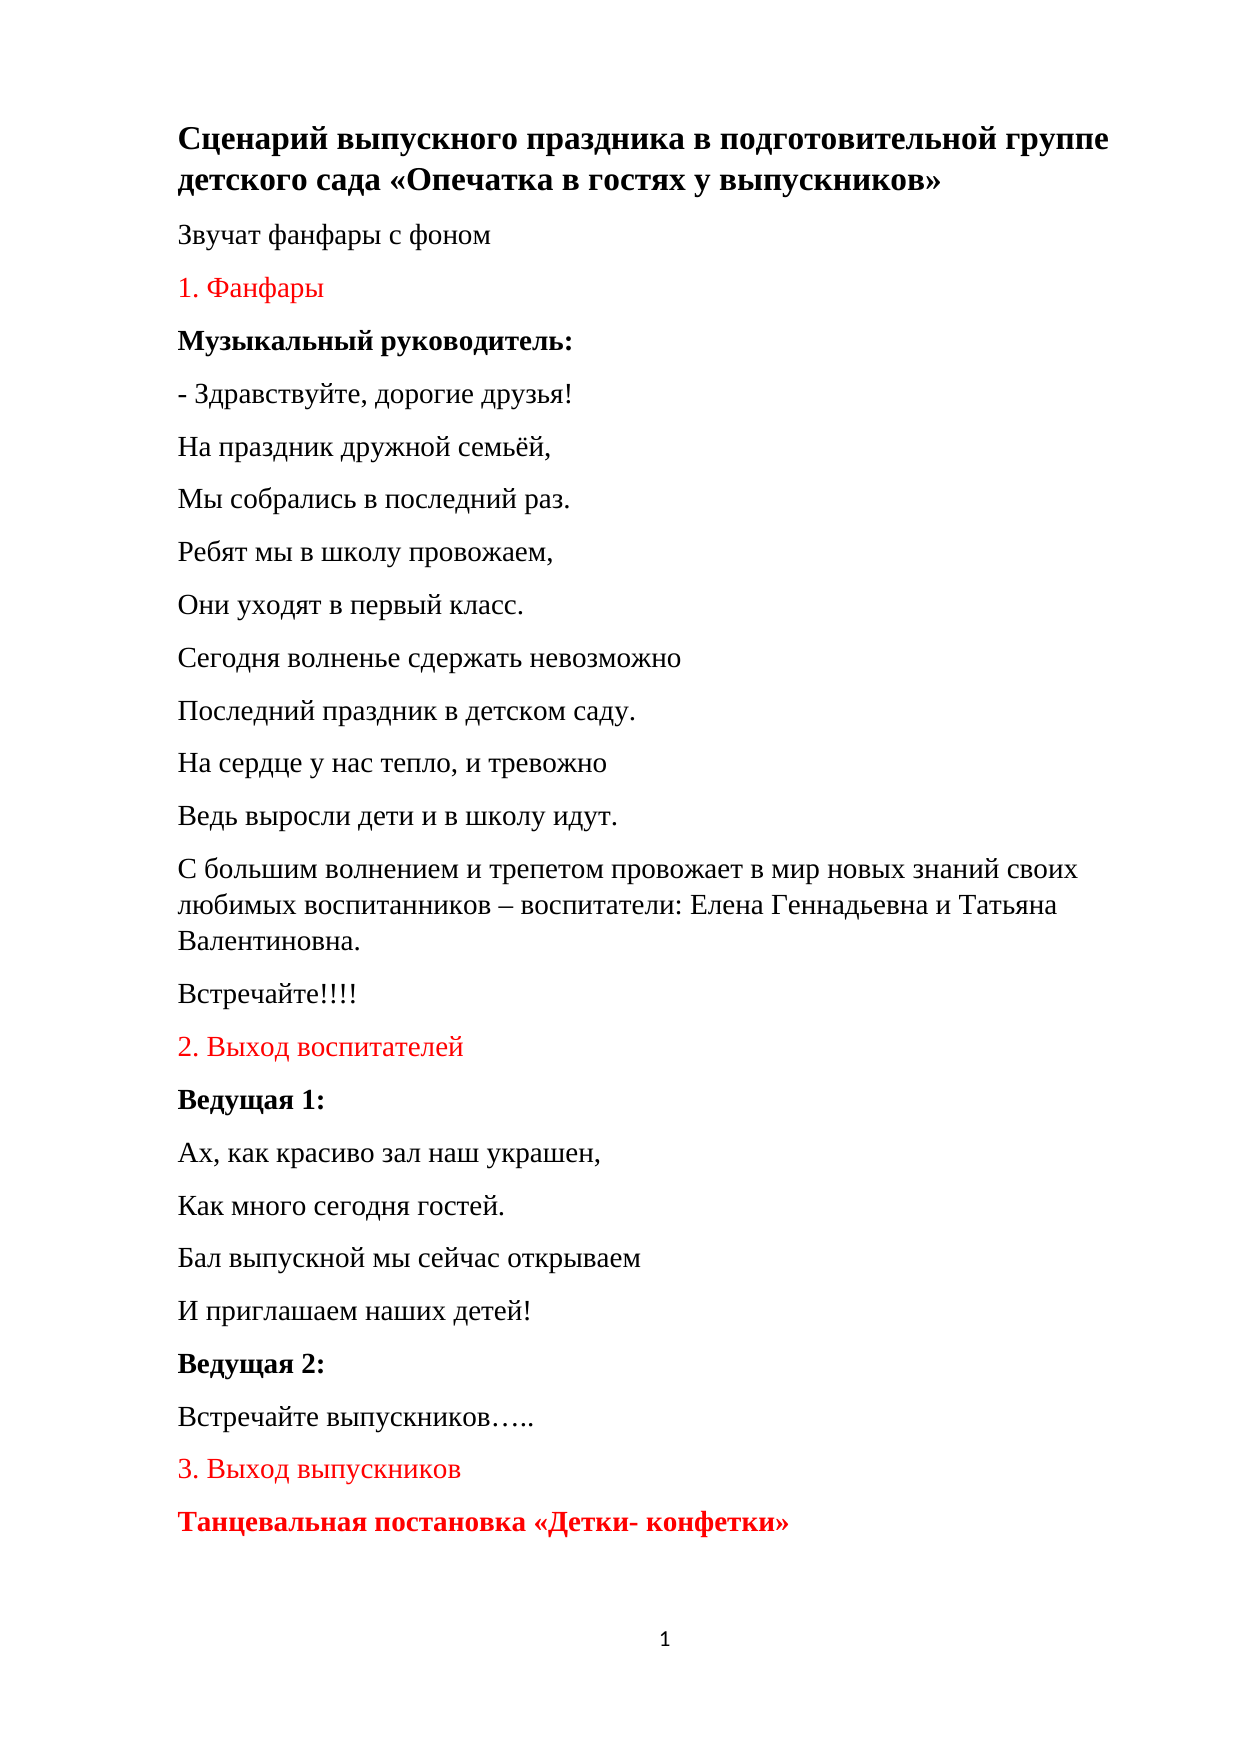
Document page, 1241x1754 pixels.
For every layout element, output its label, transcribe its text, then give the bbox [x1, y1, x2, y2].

text Сценарий выпускного праздника в подготовительной группе детского сада «Опечатка в гостях у выпускников» [177, 118, 1152, 198]
text 3. Выход выпускников [177, 1452, 1152, 1485]
text На праздник дружной семьёй, [177, 429, 1152, 462]
text Ведь выросли дети и в школу идут. [177, 798, 1152, 832]
text Ведущая 1: [177, 1082, 1152, 1116]
text Встречайте!!!! [177, 976, 1152, 1010]
text Ах, как красиво зал наш украшен, [177, 1135, 1152, 1168]
text И приглашаем наших детей! [177, 1293, 1152, 1327]
text Ребят мы в школу провожаем, [177, 534, 1152, 568]
text Они уходят в первый класс. [177, 587, 1152, 621]
text 1. Фанфары [177, 270, 1152, 304]
text На сердце у нас тепло, и тревожно [177, 746, 1152, 779]
text Музыкальный руководитель: [177, 323, 1152, 357]
text - Здравствуйте, дорогие друзья! [177, 376, 1152, 409]
text Как много сегодня гостей. [177, 1188, 1152, 1221]
text Звучат фанфары с фоном [177, 217, 1152, 251]
text Бал выпускной мы сейчас открываем [177, 1240, 1152, 1274]
text Мы собрались в последний раз. [177, 482, 1152, 515]
text Встречайте выпускников….. [177, 1399, 1152, 1432]
text Последний праздник в детском саду. [177, 693, 1152, 726]
text С большим волнением и трепетом провожает в мир новых знаний своих любимых воспитанников – воспитатели: Елена Геннадьевна и Татьяна Валентиновна. [177, 851, 1152, 957]
text Танцевальная постановка «Детки- конфетки» [177, 1504, 1152, 1538]
text Ведущая 2: [177, 1346, 1152, 1379]
text 2. Выход воспитателей [177, 1029, 1152, 1063]
text Сегодня волненье сдержать невозможно [177, 640, 1152, 673]
